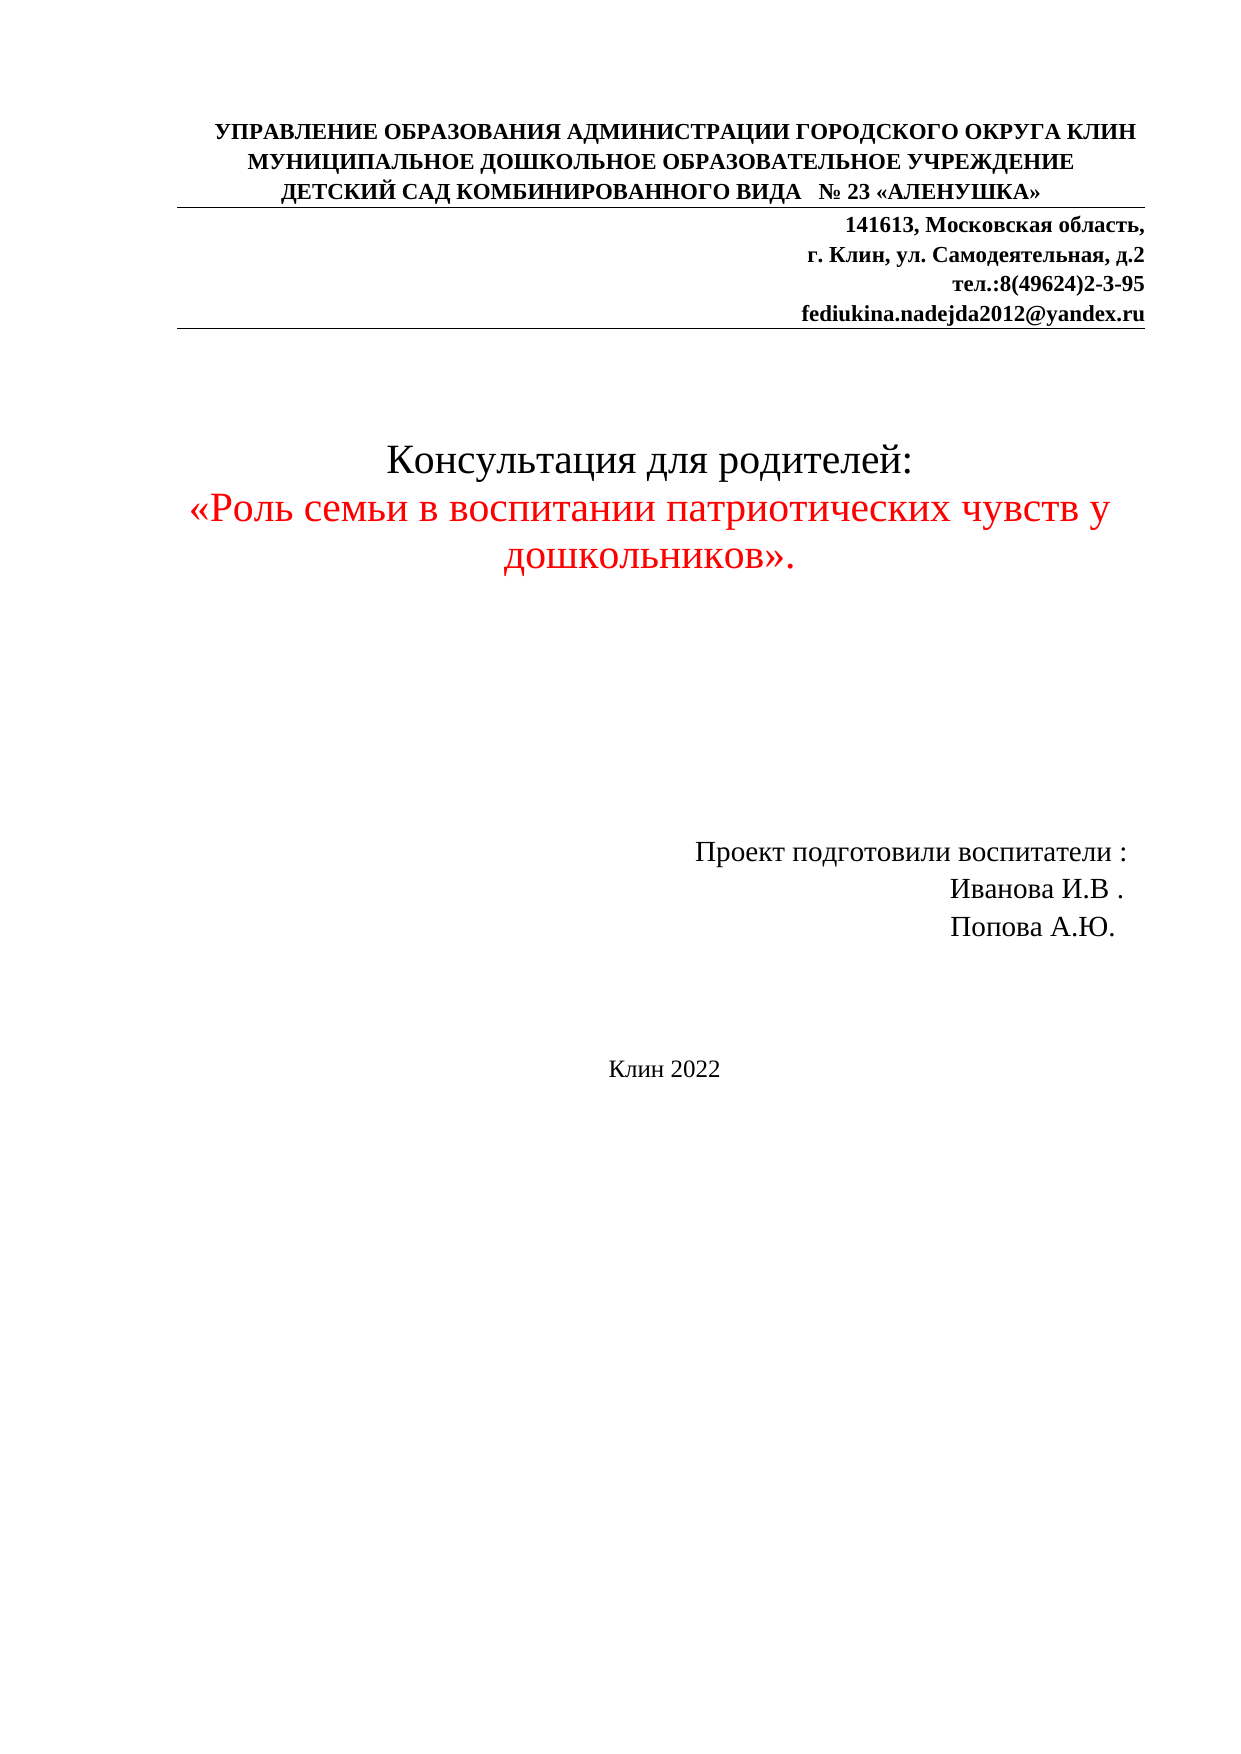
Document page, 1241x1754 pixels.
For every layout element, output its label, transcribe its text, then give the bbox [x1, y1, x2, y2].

text Клин 2022 [177, 1054, 1152, 1083]
text Иванова И.В . [177, 871, 1145, 905]
text Консультация для родителей: [148, 434, 1152, 482]
text УПРАВЛЕНИЕ ОБРАЗОВАНИЯ АДМИНИСТРАЦИИ ГОРОДСКОГО ОКРУГА КЛИН [177, 118, 1145, 144]
text fediukina.nadejda2012@yandex.ru [177, 300, 1145, 328]
text Попова А.Ю. [177, 909, 1145, 942]
text ДЕТСКИЙ САД КОМБИНИРОВАННОГО ВИДА № 23 «АЛЕНУШКА» [177, 178, 1145, 207]
text Проект подготовили воспитатели : [177, 834, 1145, 867]
text «Роль семьи в воспитании патриотических чувств у дошкольников». [148, 482, 1152, 578]
text 141613, Московская область, [177, 211, 1145, 238]
text МУНИЦИПАЛЬНОЕ ДОШКОЛЬНОЕ ОБРАЗОВАТЕЛЬНОЕ УЧРЕЖДЕНИЕ [177, 148, 1145, 174]
text тел.:8(49624)2-3-95 [177, 270, 1145, 297]
text г. Клин, ул. Самодеятельная, д.2 [177, 241, 1145, 267]
